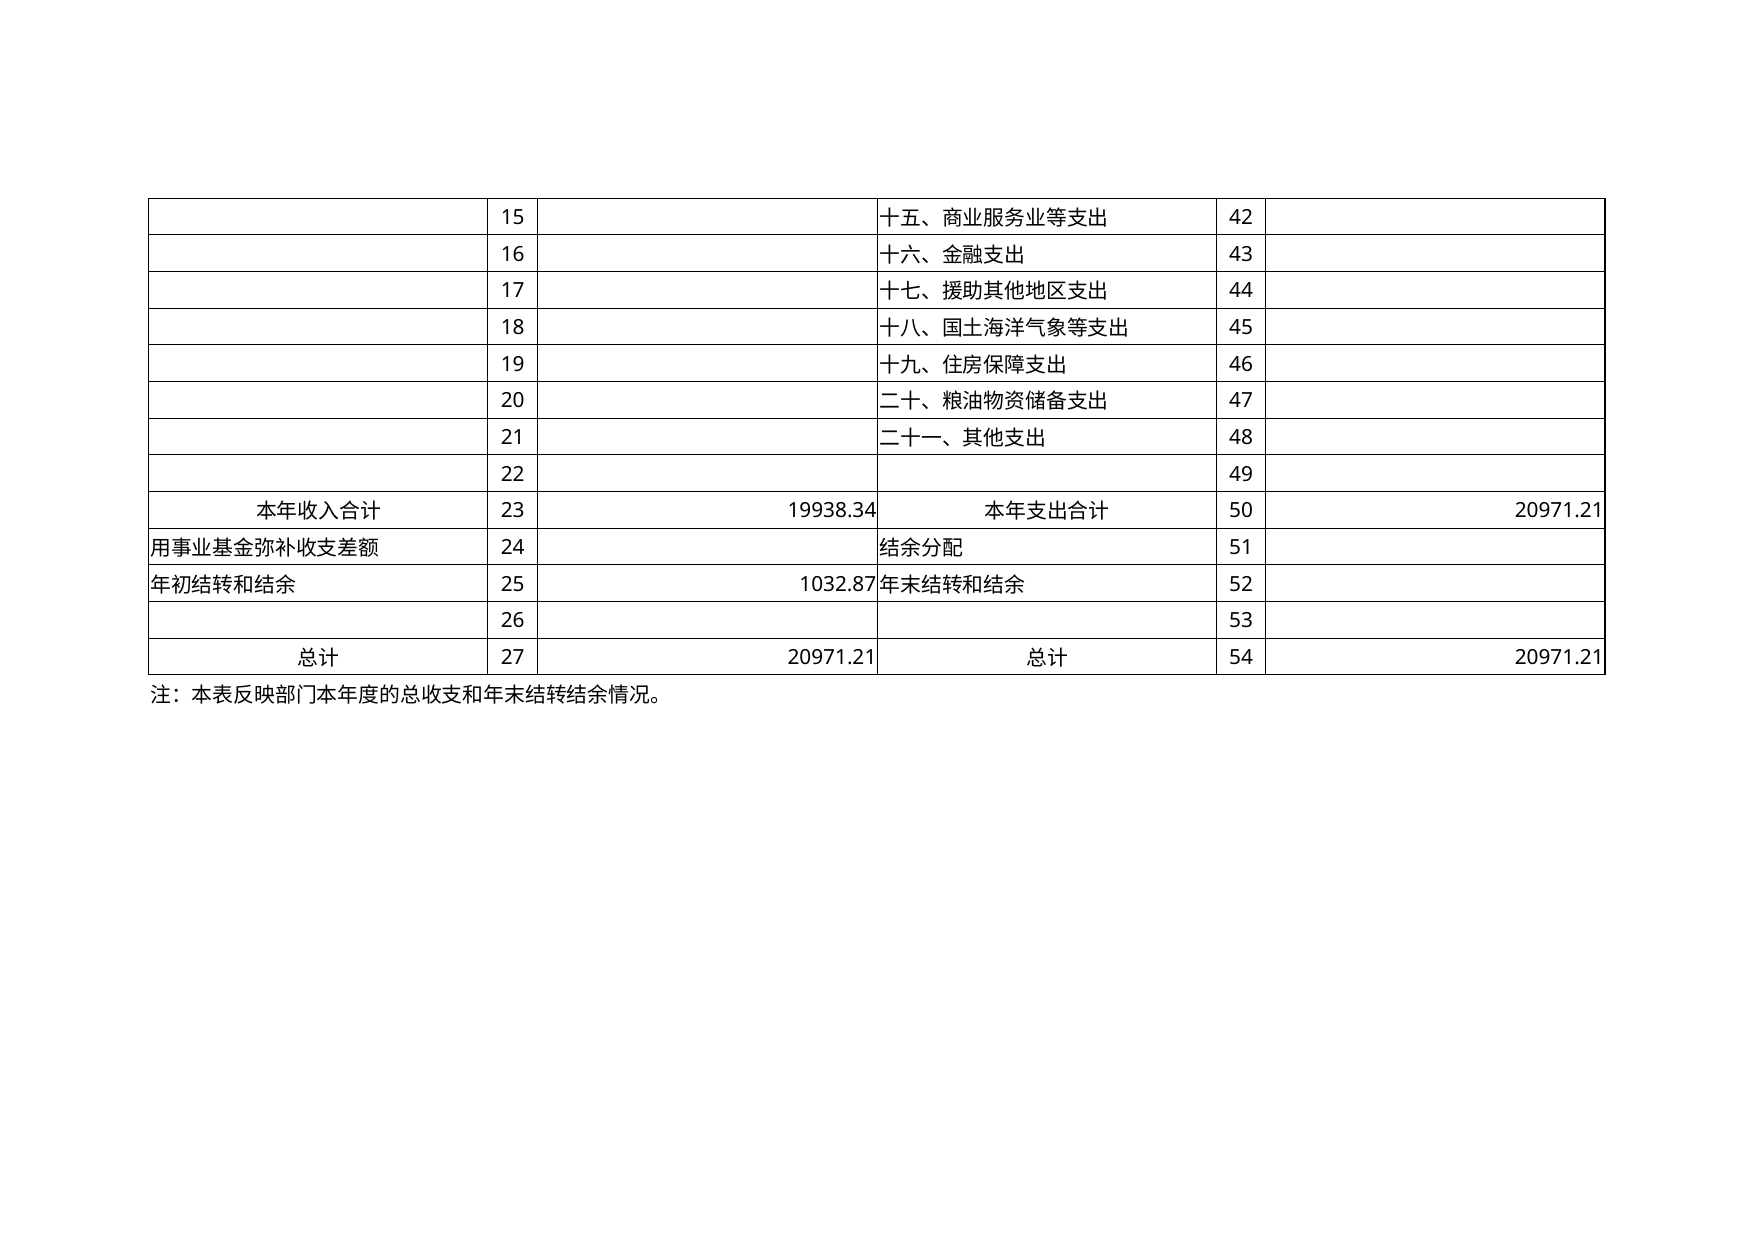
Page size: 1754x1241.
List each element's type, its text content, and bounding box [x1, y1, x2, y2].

table_cell 53 [1217, 602, 1265, 638]
table_cell [538, 529, 877, 564]
table_cell 注：本表反映部门本年度的总收支和年末结转结余情况。 [149, 675, 1605, 711]
table_cell 19938.34 [538, 492, 877, 528]
table_cell [538, 345, 877, 381]
table_cell [538, 235, 877, 271]
table_cell 十九、住房保障支出 [878, 345, 1216, 381]
table_cell 十七、援助其他地区支出 [878, 272, 1216, 308]
table_cell 十五、商业服务业等支出 [878, 199, 1216, 234]
table_cell 45 [1217, 309, 1265, 344]
table_cell 20 [488, 382, 537, 418]
table_cell [1266, 565, 1604, 601]
table_cell 50 [1217, 492, 1265, 528]
table_cell 1032.87 [538, 565, 877, 601]
table_cell [149, 309, 487, 344]
table_cell 52 [1217, 565, 1265, 601]
table_cell [149, 455, 487, 491]
table_cell 47 [1217, 382, 1265, 418]
table_cell 21 [488, 419, 537, 454]
table_cell [538, 455, 877, 491]
table_cell 42 [1217, 199, 1265, 234]
table_cell [149, 382, 487, 418]
table_cell [1266, 455, 1604, 491]
table_cell [538, 419, 877, 454]
table_cell [1266, 199, 1604, 234]
table_cell [538, 382, 877, 418]
table_cell 24 [488, 529, 537, 564]
table_cell [538, 309, 877, 344]
table_cell [1266, 382, 1604, 418]
table_cell 年末结转和结余 [878, 565, 1216, 601]
table_cell 27 [488, 639, 537, 674]
table_cell [149, 199, 487, 234]
table_cell 本年支出合计 [878, 492, 1216, 528]
table_cell 本年收入合计 [149, 492, 487, 528]
table_cell [1266, 272, 1604, 308]
table_cell 54 [1217, 639, 1265, 674]
table_cell 25 [488, 565, 537, 601]
table_cell 26 [488, 602, 537, 638]
table_cell 年初结转和结余 [149, 565, 487, 601]
table_cell 15 [488, 199, 537, 234]
table_cell [1266, 345, 1604, 381]
table_cell 20971.21 [1266, 492, 1604, 528]
table_cell [878, 455, 1216, 491]
table_cell 总计 [149, 639, 487, 674]
table_cell [1266, 602, 1604, 638]
table_cell 20971.21 [538, 639, 877, 674]
table_cell [149, 419, 487, 454]
table_cell [878, 602, 1216, 638]
table_cell [538, 602, 877, 638]
table_cell 46 [1217, 345, 1265, 381]
table_cell [1266, 309, 1604, 344]
table_cell 43 [1217, 235, 1265, 271]
table_cell 22 [488, 455, 537, 491]
table_cell 19 [488, 345, 537, 381]
table_cell 十六、金融支出 [878, 235, 1216, 271]
table_cell 二十、粮油物资储备支出 [878, 382, 1216, 418]
table_cell 51 [1217, 529, 1265, 564]
table_cell [538, 272, 877, 308]
table_cell 23 [488, 492, 537, 528]
table_cell 49 [1217, 455, 1265, 491]
table_cell [149, 345, 487, 381]
table_cell [538, 199, 877, 234]
table_cell 17 [488, 272, 537, 308]
table_cell 总计 [878, 639, 1216, 674]
table_cell [149, 235, 487, 271]
table_cell 结余分配 [878, 529, 1216, 564]
table_cell 二十一、其他支出 [878, 419, 1216, 454]
table_cell [1266, 529, 1604, 564]
table_cell [149, 272, 487, 308]
table_cell 44 [1217, 272, 1265, 308]
table_cell [1266, 235, 1604, 271]
table_cell 20971.21 [1266, 639, 1604, 674]
table_cell [1266, 419, 1604, 454]
table_cell 48 [1217, 419, 1265, 454]
table_cell 18 [488, 309, 537, 344]
table_cell 16 [488, 235, 537, 271]
table_cell 十八、国土海洋气象等支出 [878, 309, 1216, 344]
table_cell [149, 602, 487, 638]
table_cell 用事业基金弥补收支差额 [149, 529, 487, 564]
